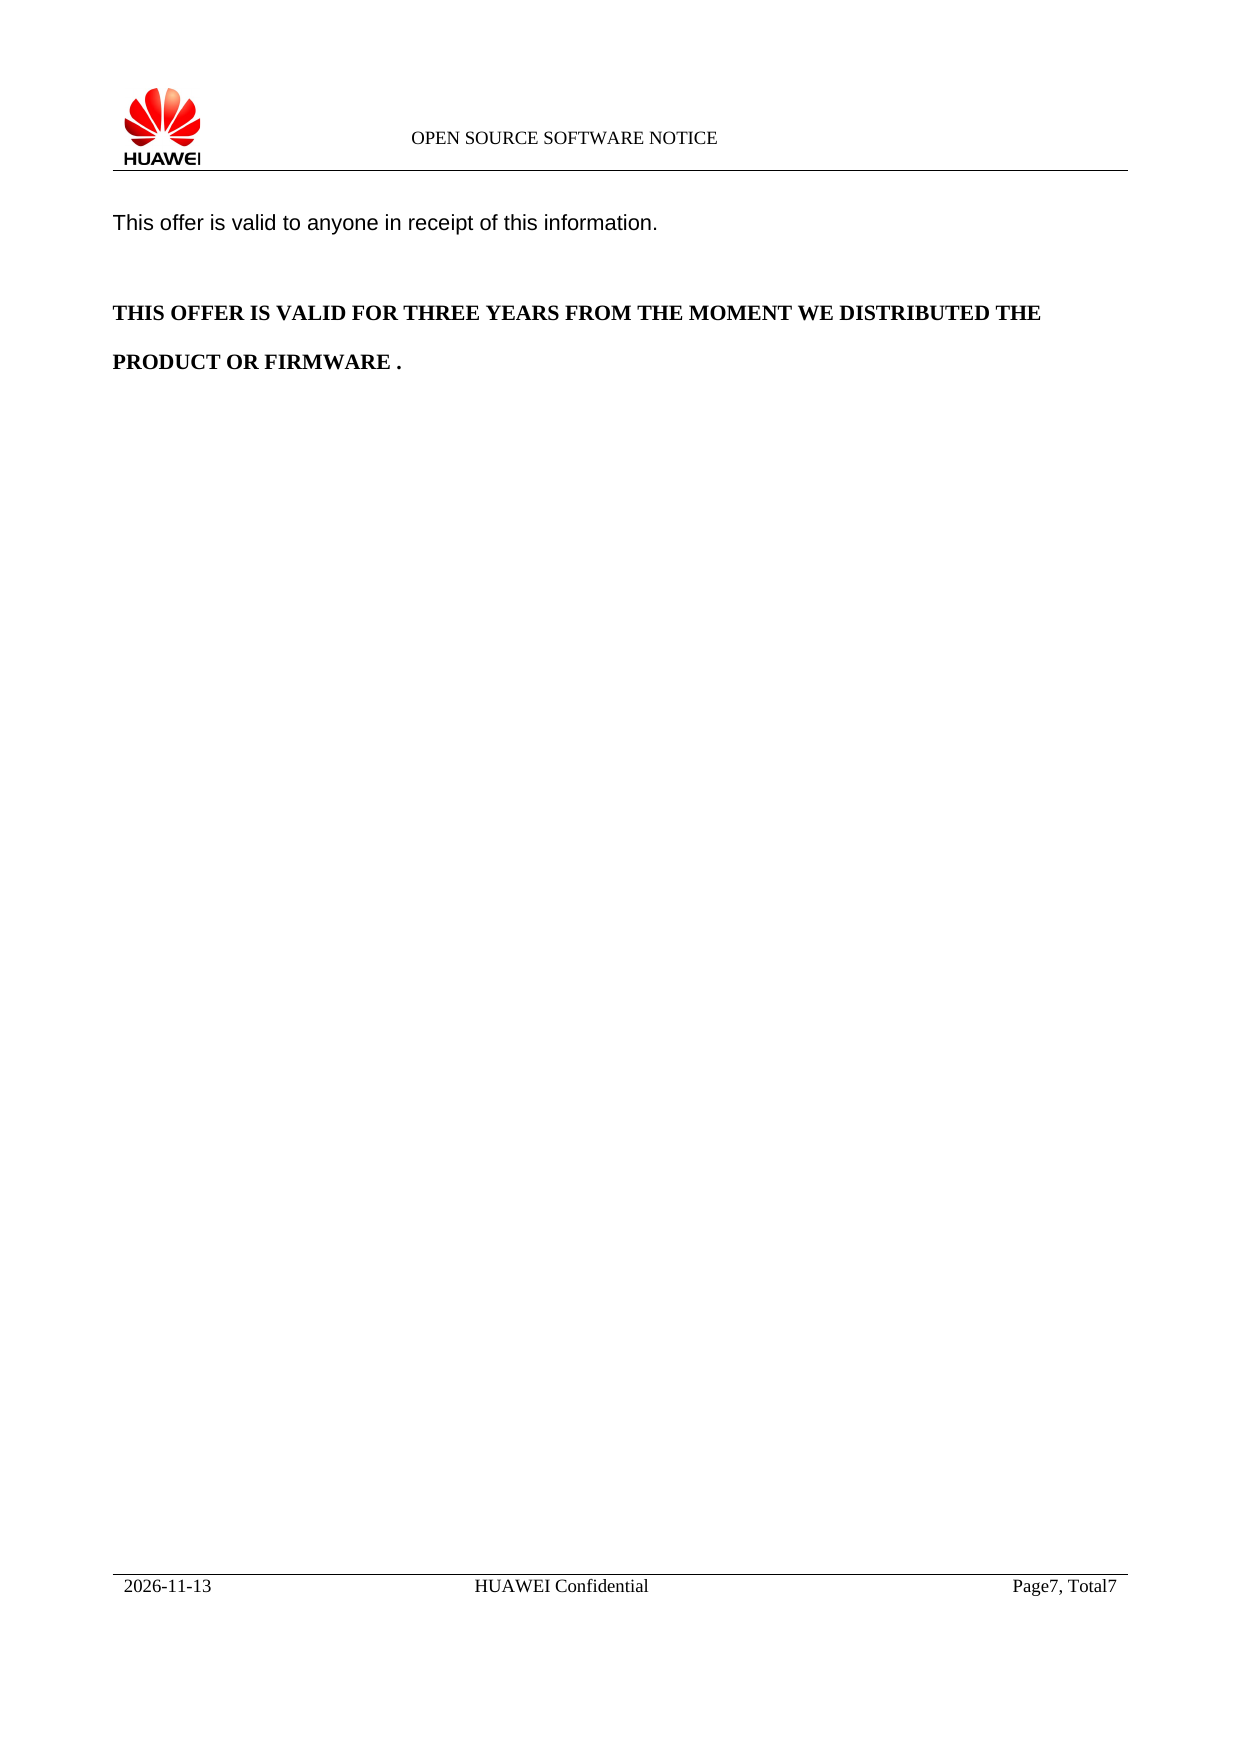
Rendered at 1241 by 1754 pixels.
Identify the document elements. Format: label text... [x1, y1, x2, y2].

text This offer is valid to anyone in receipt of this information. [112, 206, 1128, 239]
text This offer is valid for three years from the moment we distributed the product or firmware . [112, 297, 1128, 378]
picture [124, 88, 201, 165]
